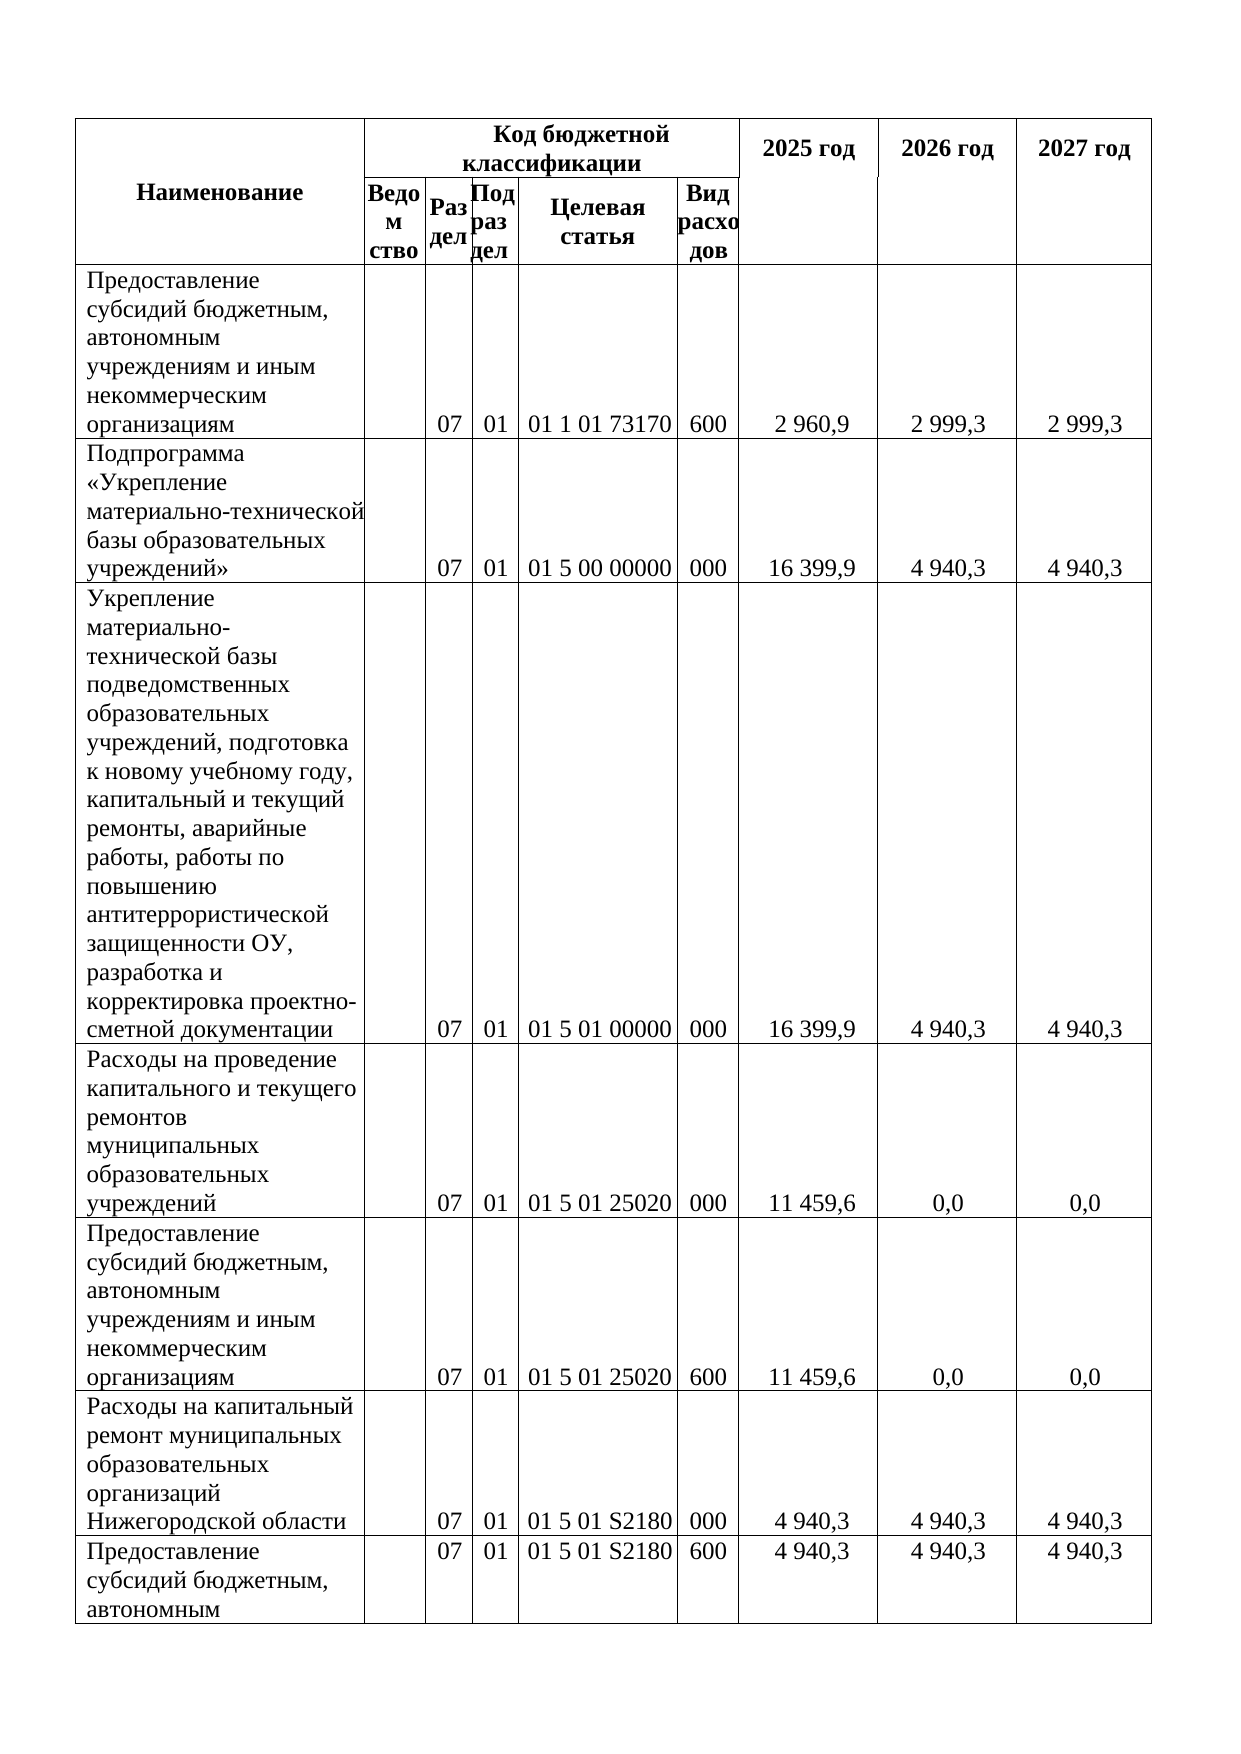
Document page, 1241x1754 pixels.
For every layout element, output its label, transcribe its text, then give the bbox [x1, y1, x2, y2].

table_cell 07 [426, 439, 472, 582]
table_cell 0,0 [1017, 1218, 1151, 1390]
table_cell 4 940,3 [878, 1391, 1016, 1535]
table_cell 07 [426, 583, 472, 1043]
table_cell Под раз дел [473, 178, 518, 264]
table_cell [365, 1218, 425, 1390]
table_cell [365, 439, 425, 582]
table_cell 4 940,3 [878, 439, 1016, 582]
table_cell Расходы на проведение капитального и текущего ремонтов муниципальных образовательных учреждений [76, 1044, 364, 1217]
table_cell Подпрограмма «Укрепление материально-технической базы образовательных учреждений» [76, 439, 364, 582]
table_cell 01 1 01 73170 [519, 265, 677, 437]
table_cell Предоставление субсидий бюджетным, автономным учреждениям и иным некоммерческим организациям [76, 265, 364, 437]
table_cell 4 940,3 [1017, 1536, 1151, 1622]
table_cell 0,0 [878, 1218, 1016, 1390]
table_cell Целевая статья [519, 178, 677, 264]
table_cell 4 940,3 [739, 1536, 877, 1622]
table_header Наименование [76, 119, 364, 264]
table_cell 4 940,3 [1017, 439, 1151, 582]
table_cell [365, 1044, 425, 1217]
table_cell 11 459,6 [739, 1044, 877, 1217]
table_cell 4 940,3 [1017, 1391, 1151, 1535]
table_cell 4 940,3 [878, 1536, 1016, 1622]
table_header 2025 год [740, 119, 878, 177]
table_cell Раз дел [426, 178, 472, 264]
table_cell 07 [426, 1536, 472, 1622]
table_cell 16 399,9 [739, 583, 877, 1043]
table_cell 07 [426, 1044, 472, 1217]
table_cell [365, 583, 425, 1043]
table_cell 11 459,6 [739, 1218, 877, 1390]
table_cell [365, 265, 425, 437]
table_cell 4 940,3 [739, 1391, 877, 1535]
table_cell 01 [473, 1391, 518, 1535]
table_cell 0,0 [1017, 1044, 1151, 1217]
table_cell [76, 1536, 364, 1622]
table_cell Ведом ство [365, 178, 425, 264]
table_cell Предоставление субсидий бюджетным, автономным учреждениям и иным некоммерческим организациям [76, 1218, 364, 1390]
table_cell Укрепление материально- технической базы подведомственных образовательных учреждений, подготовка к новому учебному году, капитальный и текущий ремонты, аварийные работы, работы по повышению антитеррористической защищенности ОУ, разработка и корректировка проектно-сметной документации [76, 583, 364, 1043]
table_cell 01 [473, 583, 518, 1043]
table_cell [878, 177, 1016, 264]
table_cell 0,0 [878, 1044, 1016, 1217]
table_cell 01 [473, 1536, 518, 1622]
table_cell 000 [678, 1391, 738, 1535]
table_cell 01 [473, 439, 518, 582]
table_cell 2 999,3 [1017, 265, 1151, 437]
table_cell 01 5 01 S2180 [519, 1536, 677, 1622]
table_cell 000 [678, 583, 738, 1043]
table_cell 2 999,3 [878, 265, 1016, 437]
table_cell 000 [678, 1044, 738, 1217]
table_header 2026 год [879, 119, 1016, 177]
table_cell 01 5 01 00000 [519, 583, 677, 1043]
table_cell 07 [426, 1218, 472, 1390]
table_cell 01 5 01 S2180 [519, 1391, 677, 1535]
table_header 2027 год [1017, 119, 1151, 177]
table_cell Вид расходов [678, 178, 738, 264]
table_cell 01 [473, 1044, 518, 1217]
table_cell Расходы на капитальный ремонт муниципальных образовательных организаций Нижегородской области [76, 1391, 364, 1535]
table_cell 000 [678, 439, 738, 582]
table_cell 600 [678, 265, 738, 437]
table_cell 4 940,3 [878, 583, 1016, 1043]
table_cell 01 5 00 00000 [519, 439, 677, 582]
table_cell [739, 177, 877, 264]
table_cell 16 399,9 [739, 439, 877, 582]
table_cell 600 [678, 1536, 738, 1622]
table_cell [365, 1391, 425, 1535]
table_cell [1017, 177, 1151, 264]
table_cell 2 960,9 [739, 265, 877, 437]
table_cell 07 [426, 1391, 472, 1535]
table_cell 07 [426, 265, 472, 437]
table_cell 4 940,3 [1017, 583, 1151, 1043]
table_cell 600 [678, 1218, 738, 1390]
table_cell 01 [473, 265, 518, 437]
table_cell 01 5 01 25020 [519, 1044, 677, 1217]
table_cell 01 5 01 25020 [519, 1218, 677, 1390]
table_cell 01 [473, 1218, 518, 1390]
table_cell [365, 1536, 425, 1622]
table_header Код бюджетной классификации [365, 119, 739, 177]
